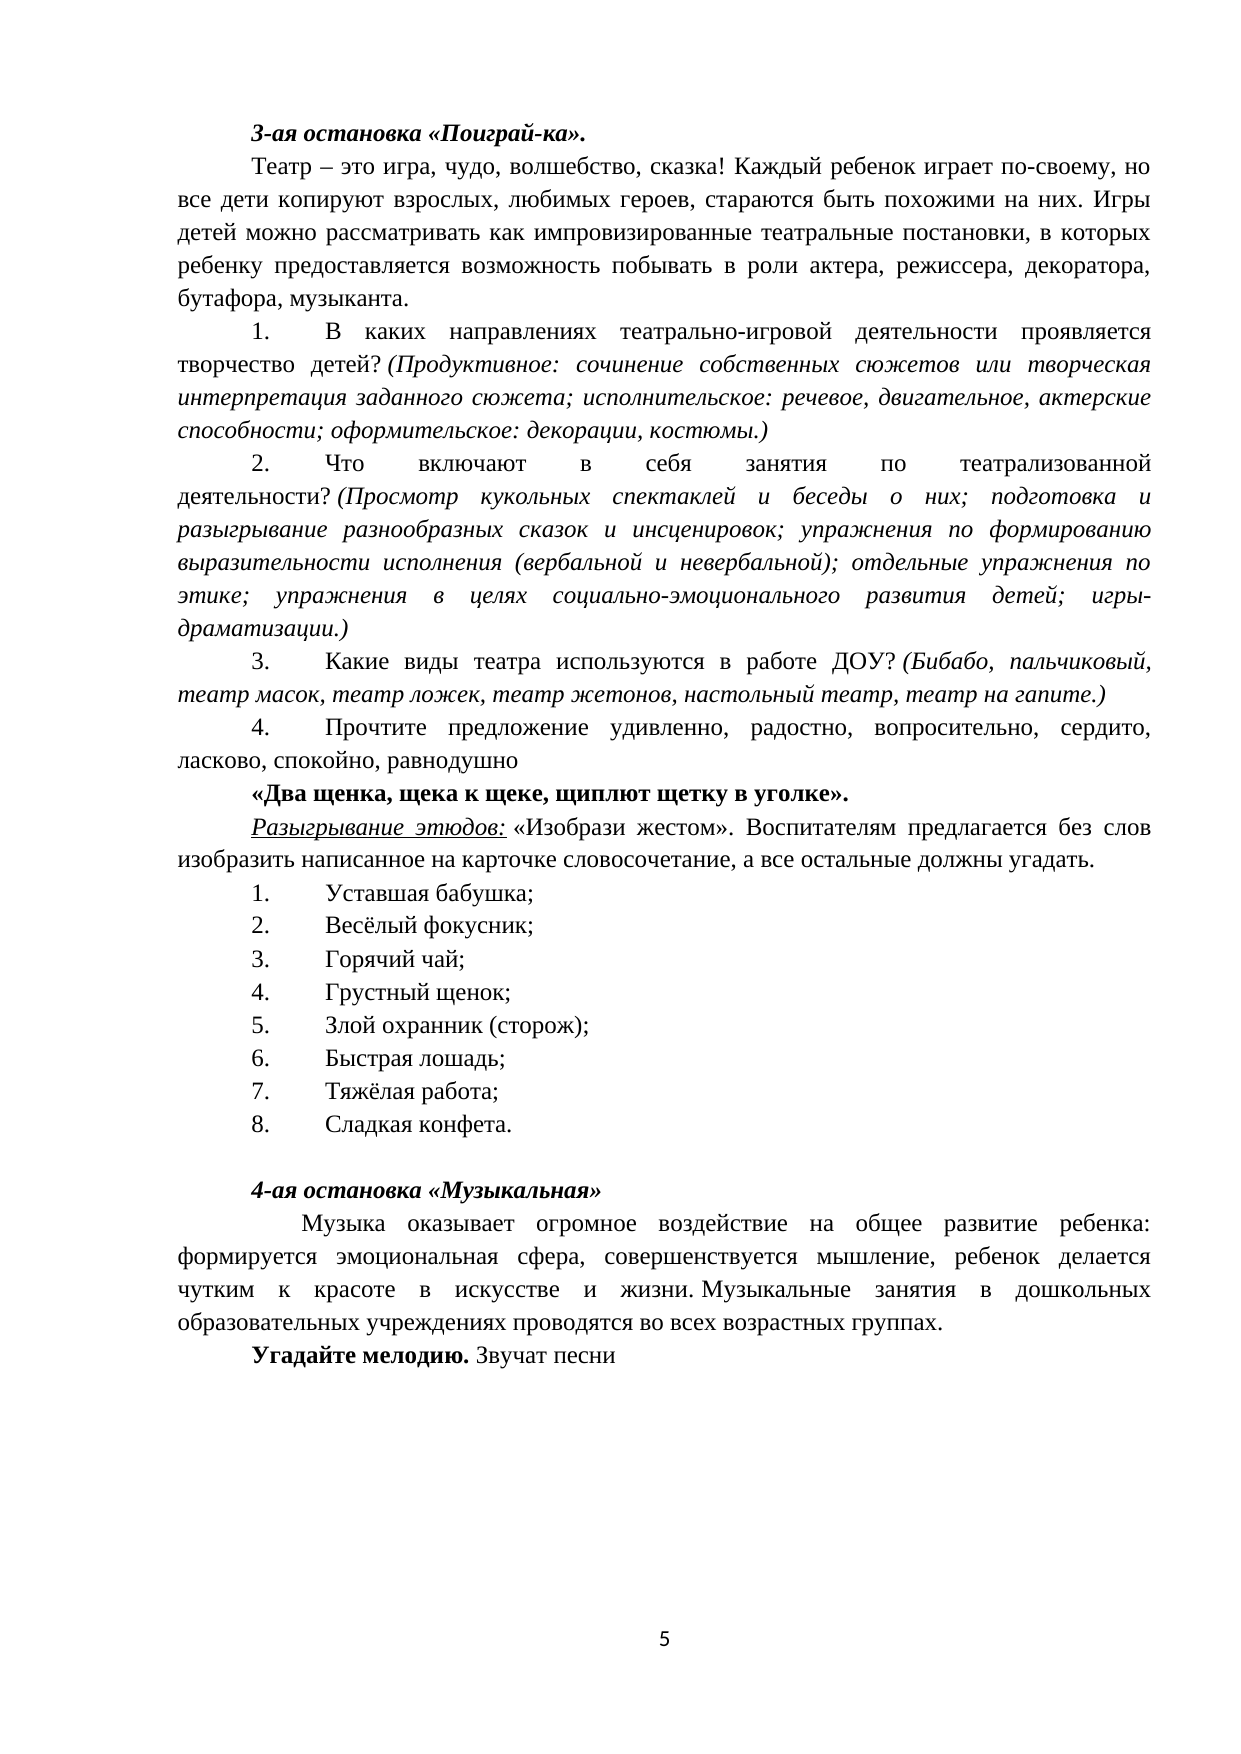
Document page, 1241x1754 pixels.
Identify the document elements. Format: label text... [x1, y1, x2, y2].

text Музыка оказывает огромное воздействие на общее развитие ребенка: формируется эмоциональная сфера, совершенствуется мышление, ребенок делается чутким к красоте в искусстве и жизни. Музыкальные занятия в дошкольных образовательных учреждениях проводятся во всех возрастных группах. [177, 1208, 1152, 1336]
list Горячий чай; [177, 944, 1152, 972]
text Разыгрывание этюдов: «Изобрази жестом». Воспитателям предлагается без слов изобразить написанное на карточке словосочетание, а все остальные должны угадать. [177, 812, 1152, 873]
list В каких направлениях театрально-игровой деятельности проявляется творчество детей? (Продуктивное: сочинение собственных сюжетов или творческая интерпретация заданного сюжета; исполнительское: речевое, двигательное, актерские способности; оформительское: декорации, костюмы.) [177, 316, 1152, 444]
list Сладкая конфета. [177, 1109, 1152, 1137]
list Что включают в себя занятия по театрализованной деятельности? (Просмотр кукольных спектаклей и беседы о них; подготовка и разыгрывание разнообразных сказок и инсценировок; упражнения по формированию выразительности исполнения (вербальной и невербальной); отдельные упражнения по этике; упражнения в целях социально-эмоционального развития детей; игры- драматизации.) [177, 448, 1152, 642]
list Весёлый фокусник; [177, 911, 1152, 939]
list Грустный щенок; [177, 977, 1152, 1005]
text 3-ая остановка «Поиграй-ка». [177, 118, 1152, 147]
list Прочтите предложение удивленно, радостно, вопросительно, сердито, ласково, спокойно, равнодушно [177, 712, 1152, 774]
list Тяжёлая работа; [177, 1076, 1152, 1104]
text Театр – это игра, чудо, волшебство, сказка! Каждый ребенок играет по-своему, но все дети копируют взрослых, любимых героев, стараются быть похожими на них. Игры детей можно рассматривать как импровизированные театральные постановки, в которых ребенку предоставляется возможность побывать в роли актера, режиссера, декоратора, бутафора, музыканта. [177, 151, 1152, 312]
list Уставшая бабушка; [177, 878, 1152, 906]
list Злой охранник (сторож); [177, 1010, 1152, 1038]
text «Два щенка, щека к щеке, щиплют щетку в уголке». [251, 778, 1152, 807]
text 4-ая остановка «Музыкальная» [177, 1175, 1152, 1203]
list Какие виды театра используются в работе ДОУ? (Бибабо, пальчиковый, театр масок, театр ложек, театр жетонов, настольный театр, театр на гапите.) [177, 646, 1152, 708]
text Угадайте мелодию. Звучат песни [177, 1340, 1152, 1369]
list Быстрая лошадь; [177, 1043, 1152, 1071]
